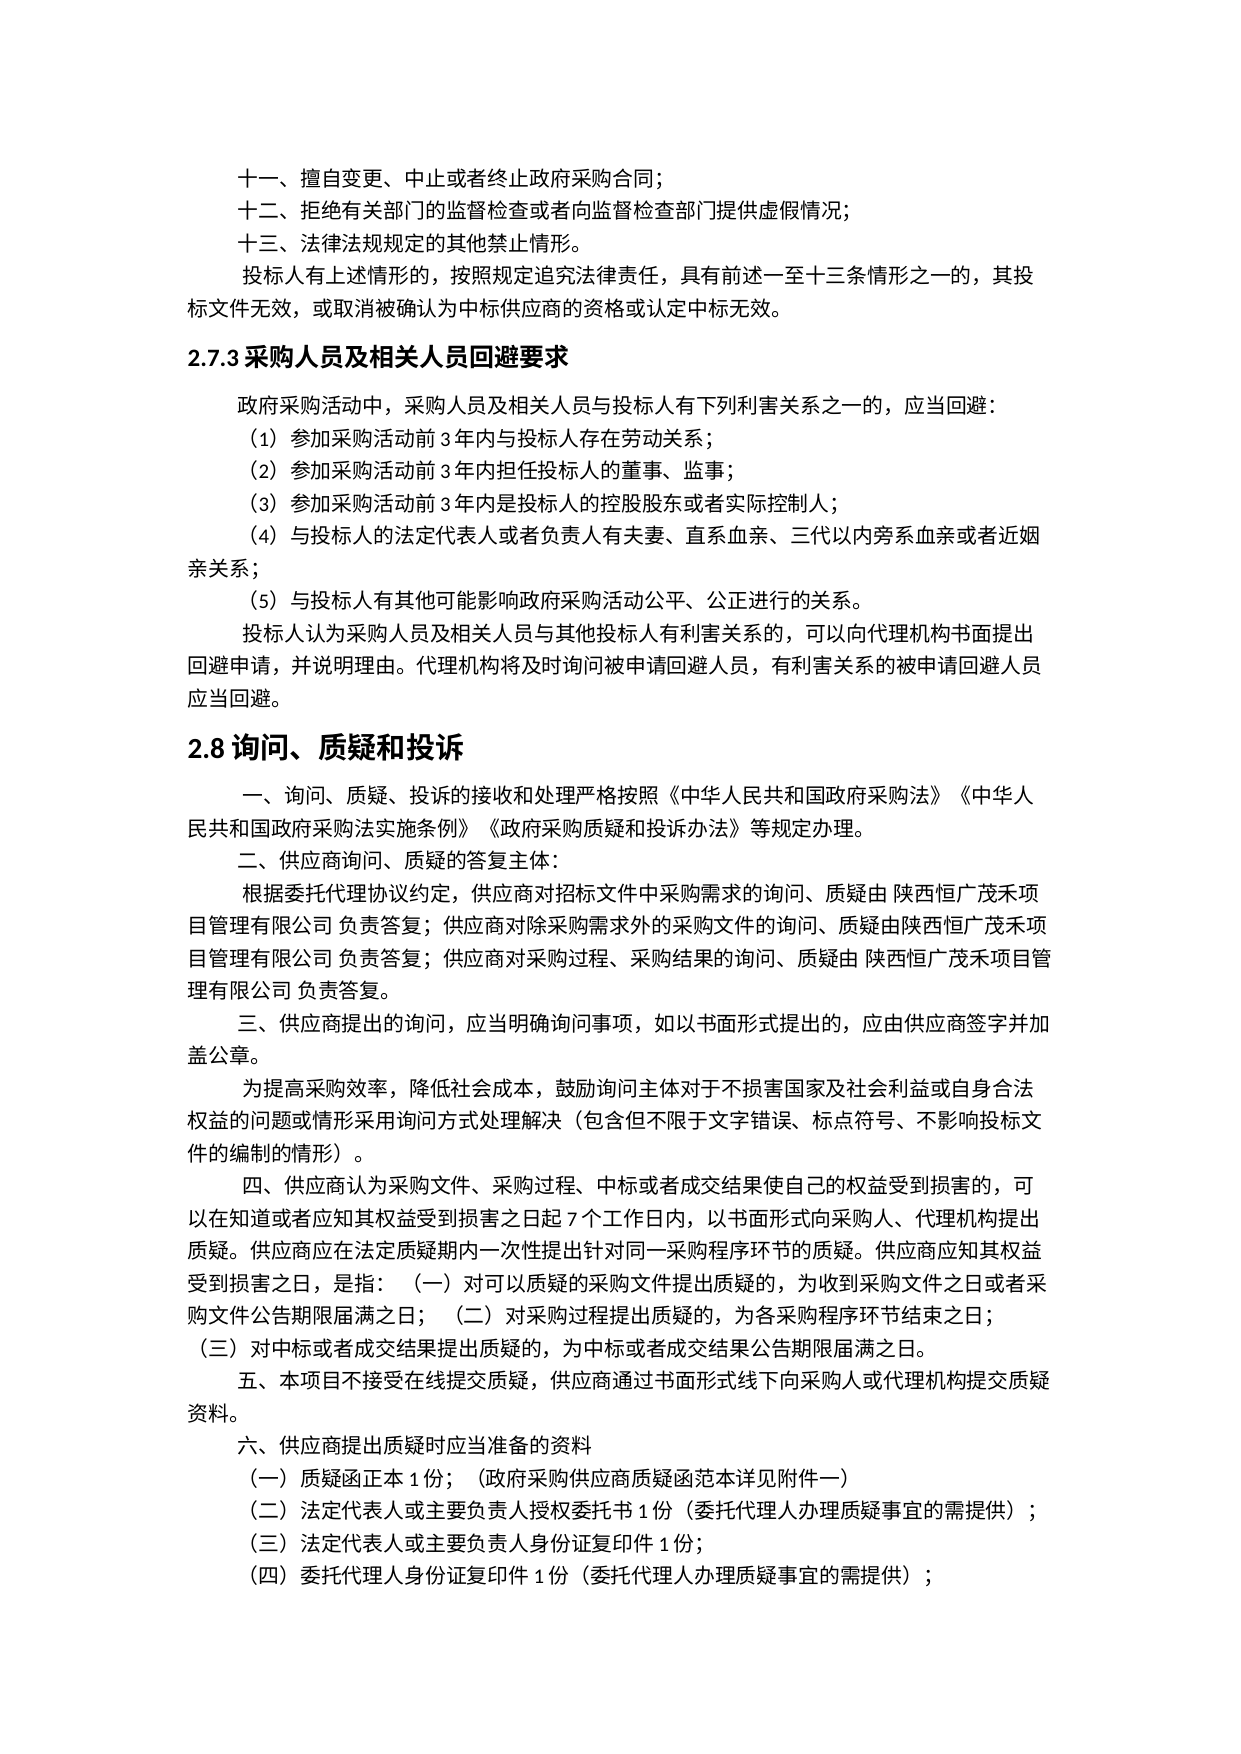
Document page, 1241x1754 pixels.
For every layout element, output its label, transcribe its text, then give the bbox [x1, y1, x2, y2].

text 三、供应商提出的询问，应当明确询问事项，如以书面形式提出的，应由供应商签字并加盖公章。 [187, 1007, 1053, 1072]
text 为提高采购效率，降低社会成本，鼓励询问主体对于不损害国家及社会利益或自身合法权益的问题或情形采用询问方式处理解决（包含但不限于文字错误、标点符号、不影响投标文件的编制的情形）。 [187, 1072, 1053, 1169]
text 2.7.3采购人员及相关人员回避要求 [187, 324, 1053, 389]
text 投标人认为采购人员及相关人员与其他投标人有利害关系的，可以向代理机构书面提出回避申请，并说明理由。代理机构将及时询问被申请回避人员，有利害关系的被申请回避人员应当回避。 [187, 617, 1053, 714]
text 十二、拒绝有关部门的监督检查或者向监督检查部门提供虚假情况； [187, 194, 1053, 227]
text 十一、擅自变更、中止或者终止政府采购合同； [187, 162, 1053, 194]
text 2.8询问、质疑和投诉 [187, 714, 1053, 779]
text （二）法定代表人或主要负责人授权委托书1份（委托代理人办理质疑事宜的需提供）； [187, 1494, 1053, 1527]
text （5）与投标人有其他可能影响政府采购活动公平、公正进行的关系。 [187, 584, 1053, 617]
text 十三、法律法规规定的其他禁止情形。 [187, 227, 1053, 259]
text （1）参加采购活动前3年内与投标人存在劳动关系； [187, 422, 1053, 454]
text 投标人有上述情形的，按照规定追究法律责任，具有前述一至十三条情形之一的，其投标文件无效，或取消被确认为中标供应商的资格或认定中标无效。 [187, 259, 1053, 324]
text （一）质疑函正本1份；（政府采购供应商质疑函范本详见附件一） [187, 1462, 1053, 1494]
text 政府采购活动中，采购人员及相关人员与投标人有下列利害关系之一的，应当回避： [187, 389, 1053, 422]
text （4）与投标人的法定代表人或者负责人有夫妻、直系血亲、三代以内旁系血亲或者近姻亲关系； [187, 519, 1053, 584]
text 六、供应商提出质疑时应当准备的资料 [187, 1429, 1053, 1462]
text 根据委托代理协议约定，供应商对招标文件中采购需求的询问、质疑由 陕西恒广茂禾项目管理有限公司 负责答复；供应商对除采购需求外的采购文件的询问、质疑由陕西恒广茂禾项目管理有限公司 负责答复；供应商对采购过程、采购结果的询问、质疑由 陕西恒广茂禾项目管理有限公司 负责答复。 [187, 877, 1053, 1007]
text （三）法定代表人或主要负责人身份证复印件1份； [187, 1527, 1053, 1559]
text 四、供应商认为采购文件、采购过程、中标或者成交结果使自己的权益受到损害的，可以在知道或者应知其权益受到损害之日起7个工作日内，以书面形式向采购人、代理机构提出质疑。供应商应在法定质疑期内一次性提出针对同一采购程序环节的质疑。供应商应知其权益受到损害之日，是指： （一）对可以质疑的采购文件提出质疑的，为收到采购文件之日或者采购文件公告期限届满之日； （二）对采购过程提出质疑的，为各采购程序环节结束之日； （三）对中标或者成交结果提出质疑的，为中标或者成交结果公告期限届满之日。 [187, 1169, 1053, 1364]
text （四）委托代理人身份证复印件1份（委托代理人办理质疑事宜的需提供）； [187, 1559, 1053, 1592]
text 五、本项目不接受在线提交质疑，供应商通过书面形式线下向采购人或代理机构提交质疑资料。 [187, 1364, 1053, 1429]
text 一、询问、质疑、投诉的接收和处理严格按照《中华人民共和国政府采购法》《中华人民共和国政府采购法实施条例》《政府采购质疑和投诉办法》等规定办理。 [187, 779, 1053, 844]
text （2）参加采购活动前3年内担任投标人的董事、监事； [187, 454, 1053, 487]
text 二、供应商询问、质疑的答复主体： [187, 844, 1053, 877]
text （3）参加采购活动前3年内是投标人的控股股东或者实际控制人； [187, 487, 1053, 519]
